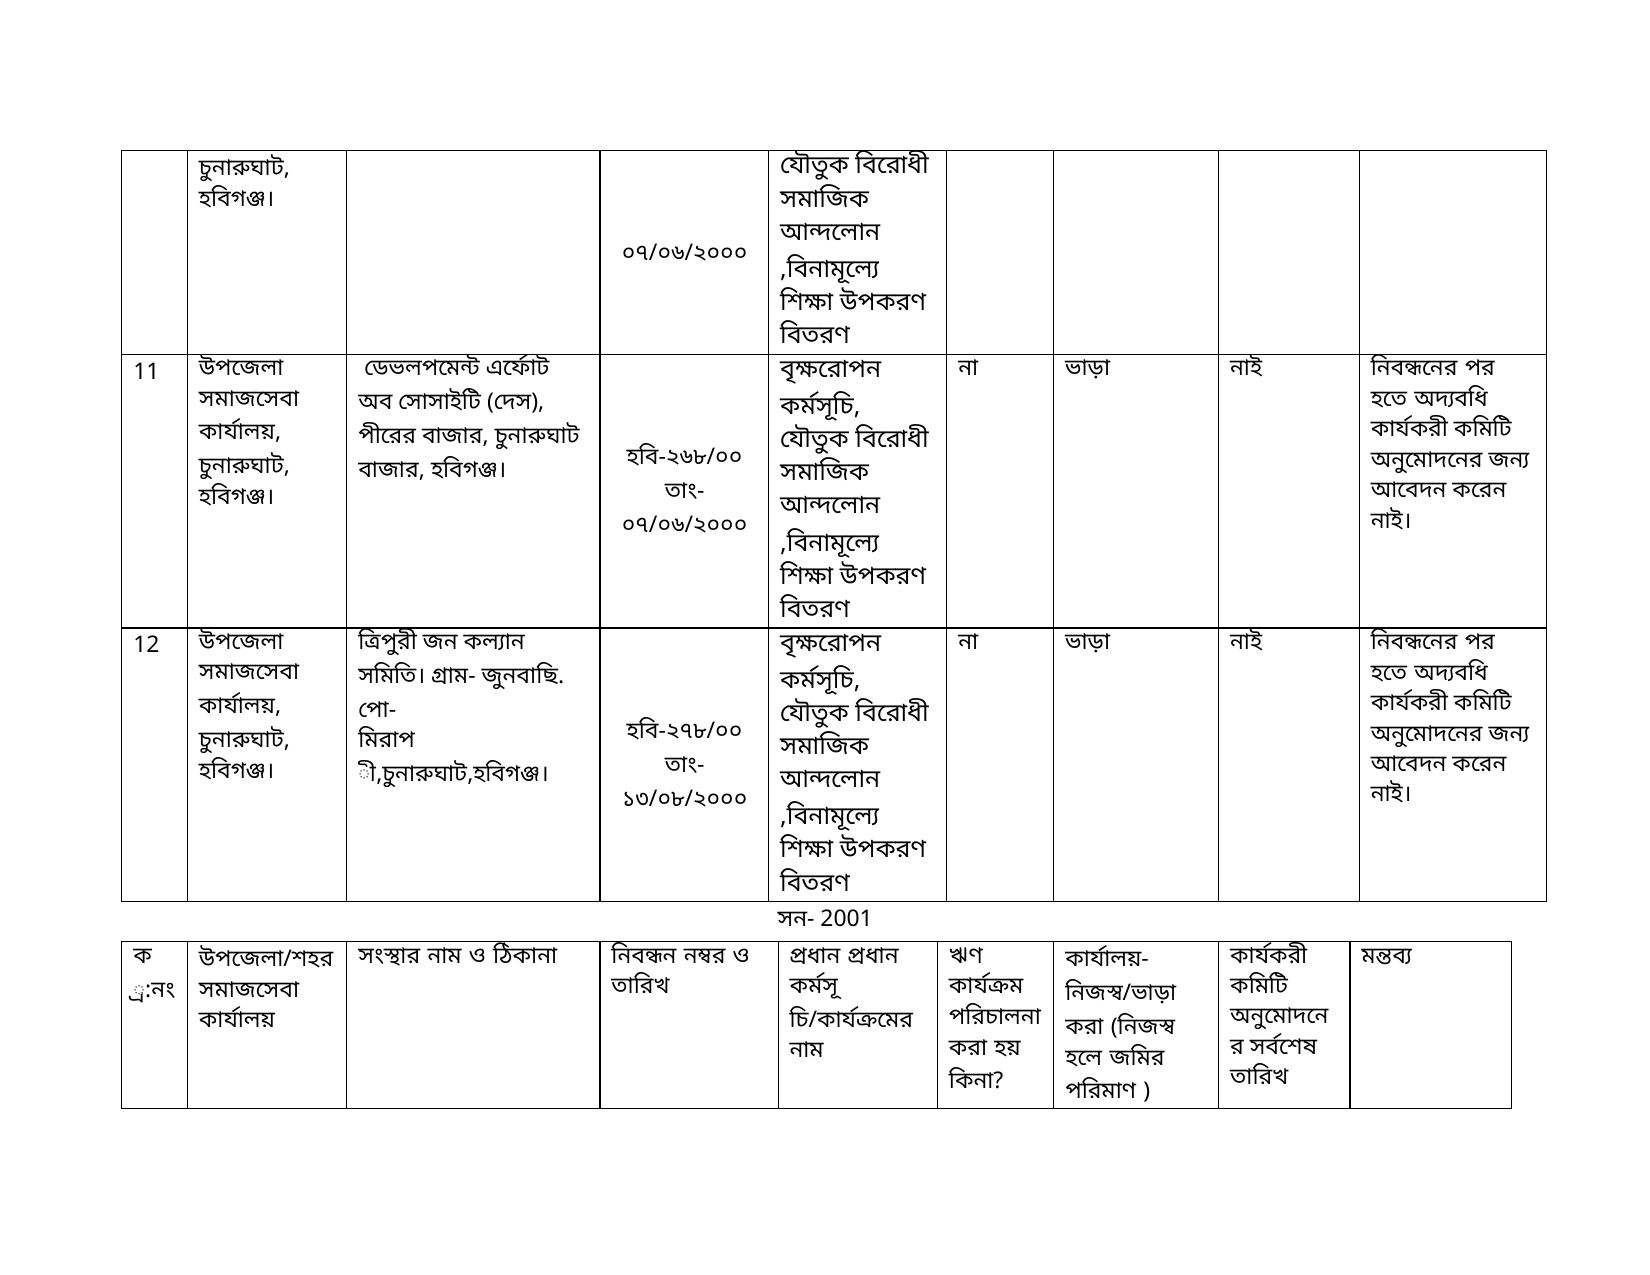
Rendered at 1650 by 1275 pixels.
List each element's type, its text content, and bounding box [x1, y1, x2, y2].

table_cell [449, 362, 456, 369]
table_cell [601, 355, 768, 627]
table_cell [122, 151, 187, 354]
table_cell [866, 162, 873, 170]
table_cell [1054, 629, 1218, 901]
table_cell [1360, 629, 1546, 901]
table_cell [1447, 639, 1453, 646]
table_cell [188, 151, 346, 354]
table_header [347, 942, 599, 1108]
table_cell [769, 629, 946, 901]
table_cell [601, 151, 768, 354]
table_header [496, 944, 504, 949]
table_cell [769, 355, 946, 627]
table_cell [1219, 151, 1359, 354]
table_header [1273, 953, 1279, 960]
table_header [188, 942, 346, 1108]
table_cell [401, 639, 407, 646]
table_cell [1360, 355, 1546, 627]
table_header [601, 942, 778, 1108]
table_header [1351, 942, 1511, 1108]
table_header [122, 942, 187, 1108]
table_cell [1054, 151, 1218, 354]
text সন- 2001 [150, 902, 1500, 936]
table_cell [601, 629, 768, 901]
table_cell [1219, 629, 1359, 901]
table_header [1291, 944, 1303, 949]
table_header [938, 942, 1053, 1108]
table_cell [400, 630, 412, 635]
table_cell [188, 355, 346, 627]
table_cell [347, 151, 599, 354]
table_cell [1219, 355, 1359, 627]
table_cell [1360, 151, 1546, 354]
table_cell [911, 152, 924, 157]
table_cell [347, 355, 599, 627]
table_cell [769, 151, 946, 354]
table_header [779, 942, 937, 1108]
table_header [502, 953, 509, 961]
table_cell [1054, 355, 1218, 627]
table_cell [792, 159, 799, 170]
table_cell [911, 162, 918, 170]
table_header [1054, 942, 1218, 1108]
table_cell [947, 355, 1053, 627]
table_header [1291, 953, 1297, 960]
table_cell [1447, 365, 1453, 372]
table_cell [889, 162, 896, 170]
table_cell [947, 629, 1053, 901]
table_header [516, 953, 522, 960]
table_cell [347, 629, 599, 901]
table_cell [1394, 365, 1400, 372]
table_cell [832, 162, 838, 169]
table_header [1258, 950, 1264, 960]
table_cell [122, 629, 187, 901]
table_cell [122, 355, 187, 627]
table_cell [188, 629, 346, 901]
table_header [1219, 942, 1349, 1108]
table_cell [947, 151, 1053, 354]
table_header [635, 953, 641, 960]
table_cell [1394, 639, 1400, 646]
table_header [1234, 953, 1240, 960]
